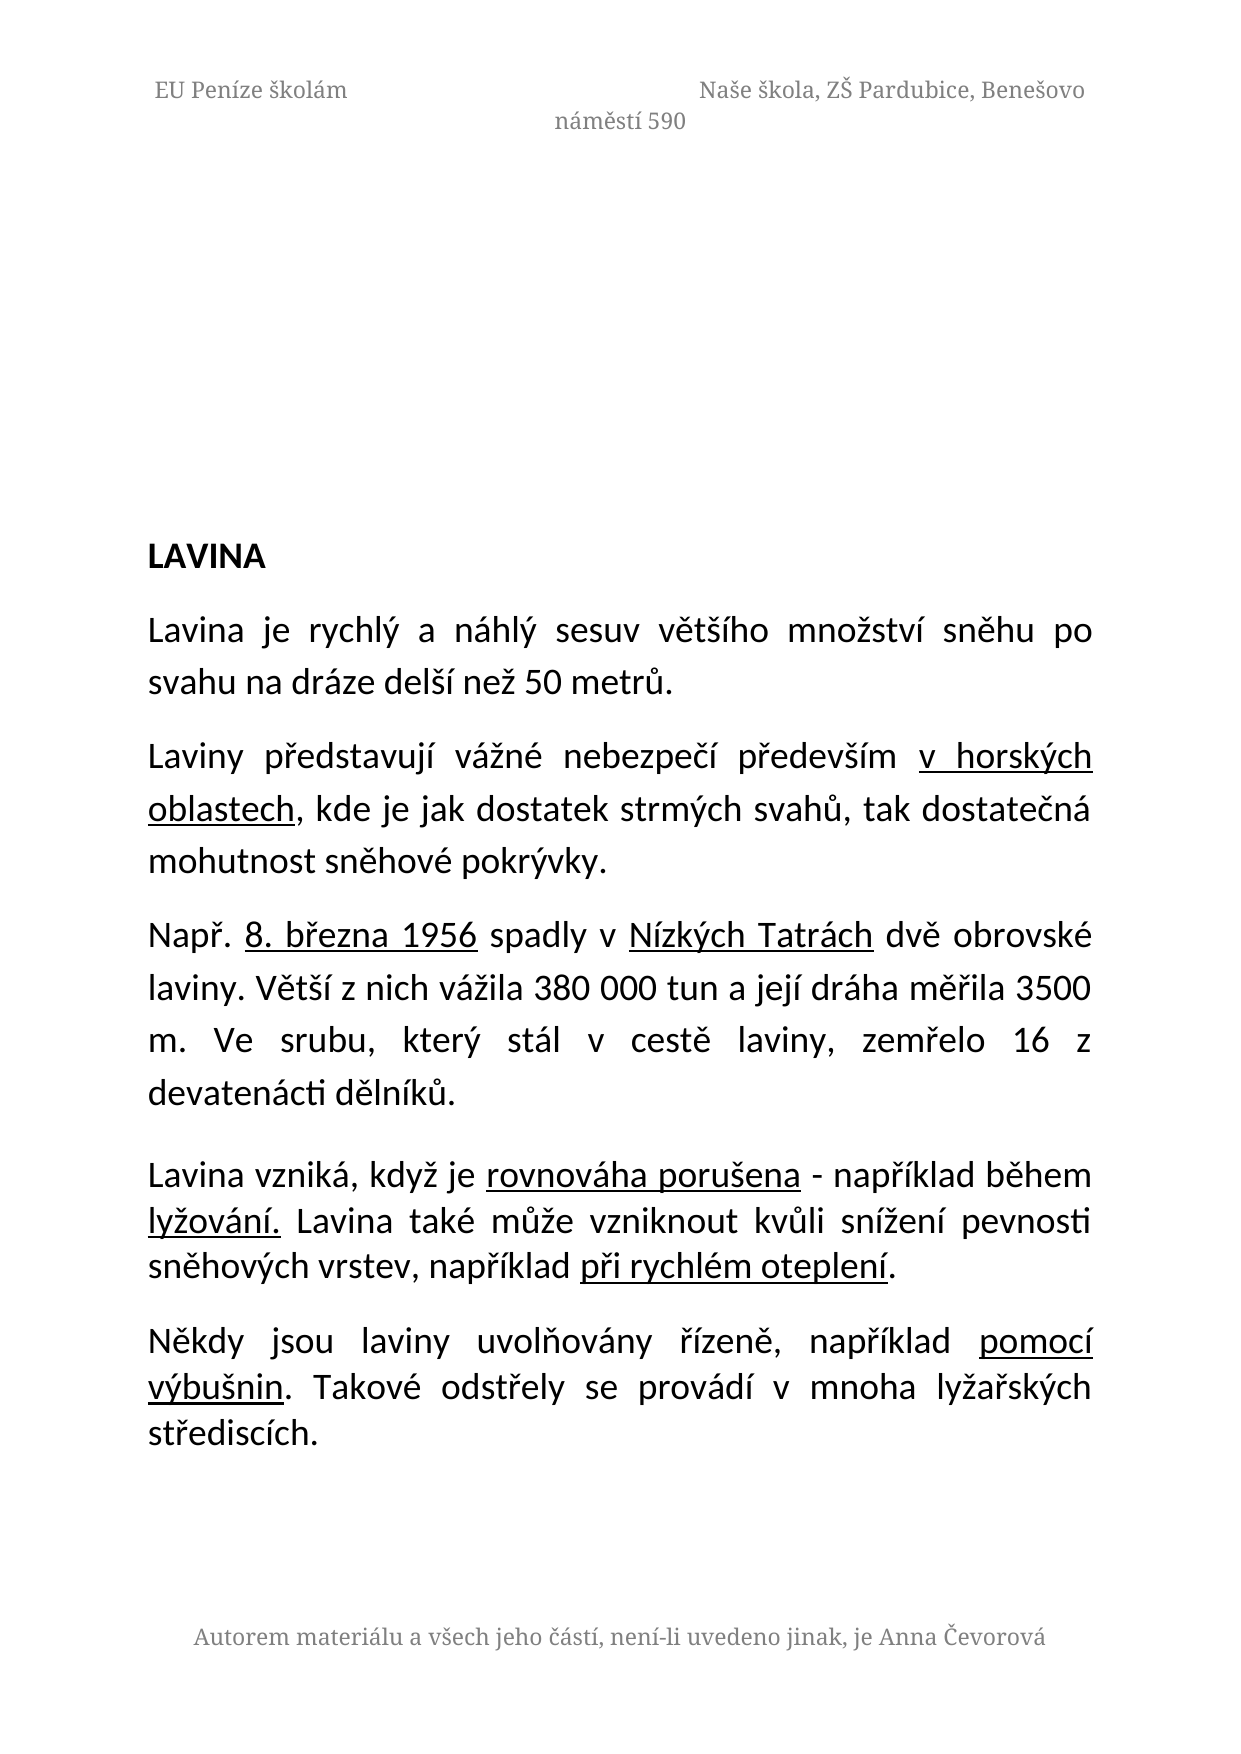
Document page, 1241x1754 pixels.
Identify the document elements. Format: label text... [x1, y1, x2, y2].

text Lavina je rychlý a náhlý sesuv většího množství sněhu po svahu na dráze delší než 50 metrů. [148, 606, 1093, 704]
text Laviny představují vážné nebezpečí především v horských oblastech, kde je jak dostatek strmých svahů, tak dostatečná mohutnost sněhové pokrývky. [148, 732, 1093, 883]
text LAVINA [148, 532, 1093, 578]
text Např. 8. března 1956 spadly v Nízkých Tatrách dvě obrovské laviny. Větší z nich vážila 380 000 tun a její dráha měřila 3500 m. Ve srubu, který stál v cestě laviny, zemřelo 16 z devatenácti dělníků. [148, 911, 1093, 1115]
text Lavina vzniká, když je rovnováha porušena - například během lyžování. Lavina také může vzniknout kvůli snížení pevnosti sněhových vrstev, například při rychlém oteplení. [148, 1151, 1093, 1288]
text Někdy jsou laviny uvolňovány řízeně, například pomocí výbušnin. Takové odstřely se provádí v mnoha lyžařských střediscích. [148, 1317, 1093, 1455]
